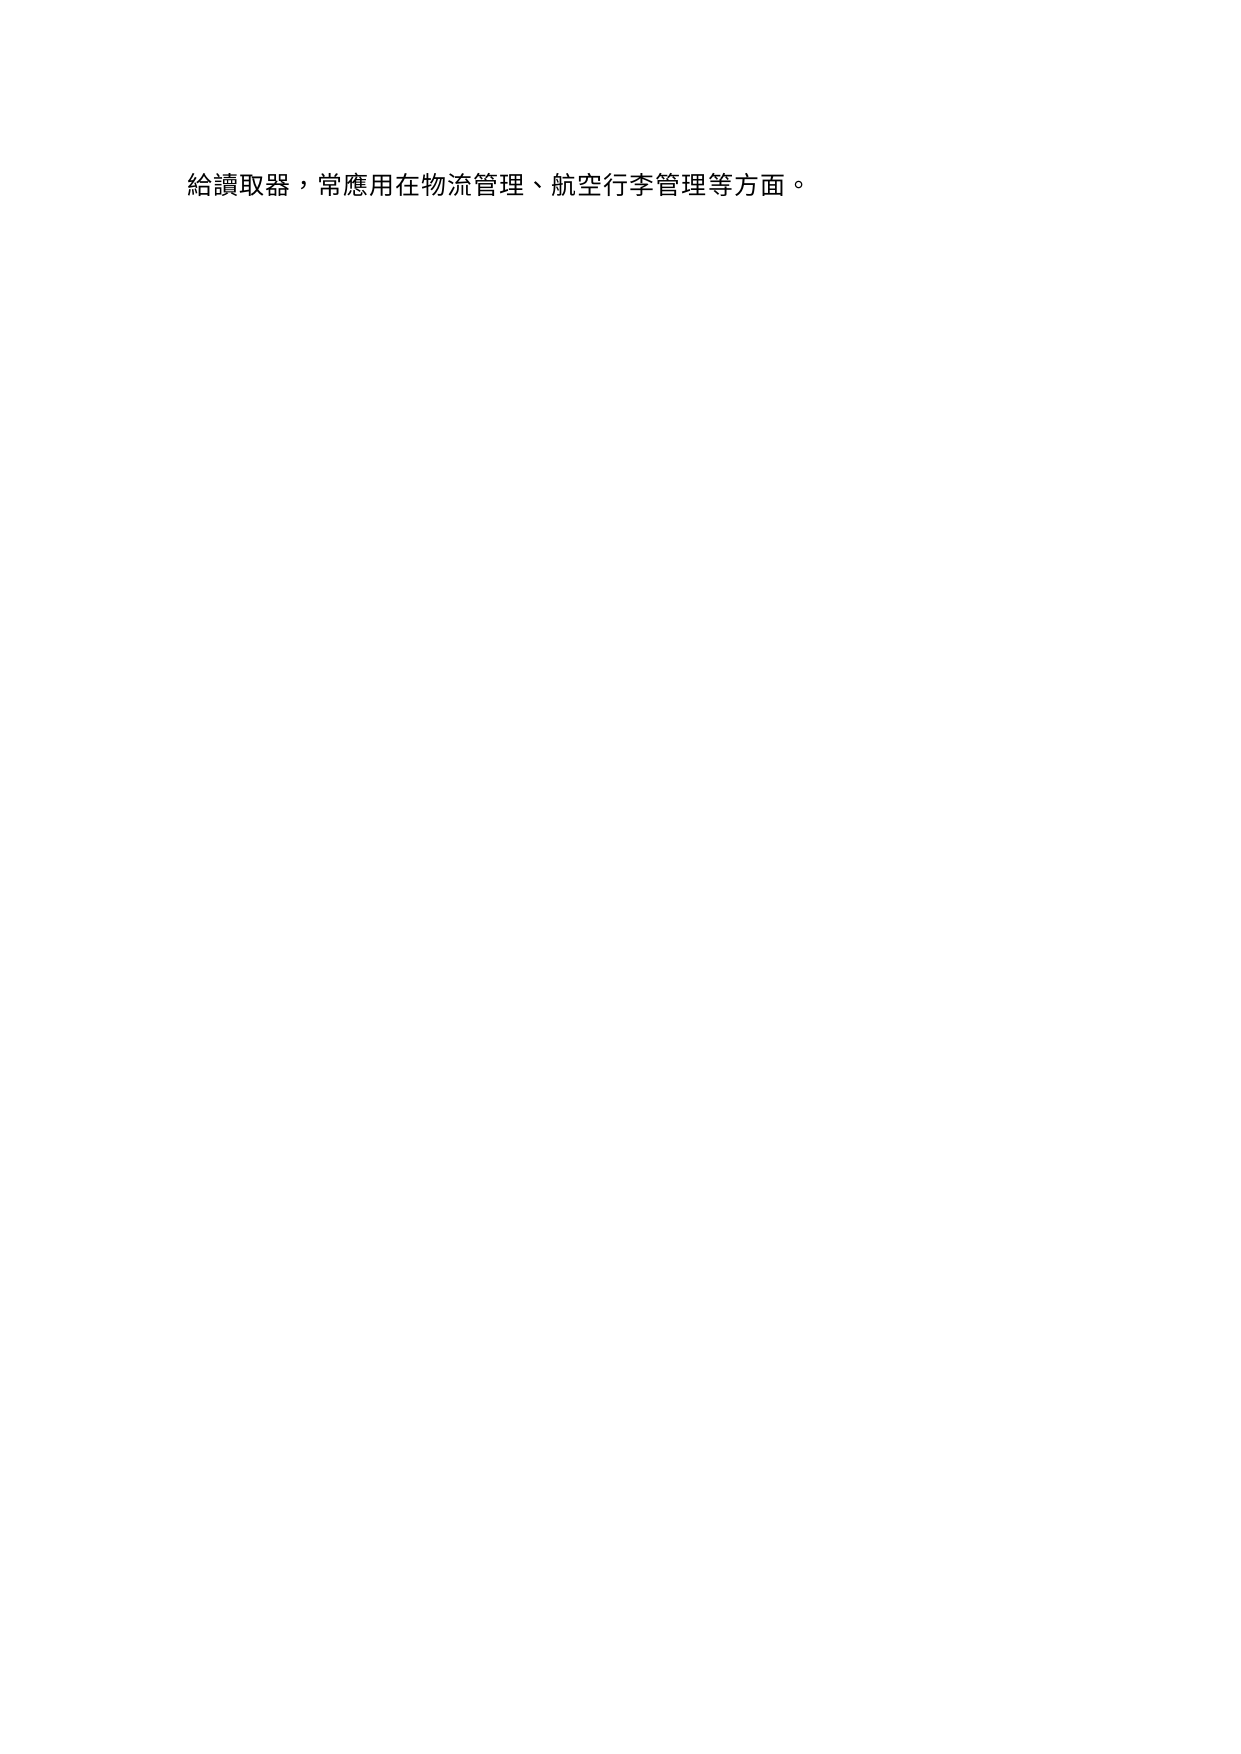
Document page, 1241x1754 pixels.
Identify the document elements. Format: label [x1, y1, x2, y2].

text [187, 164, 1053, 202]
